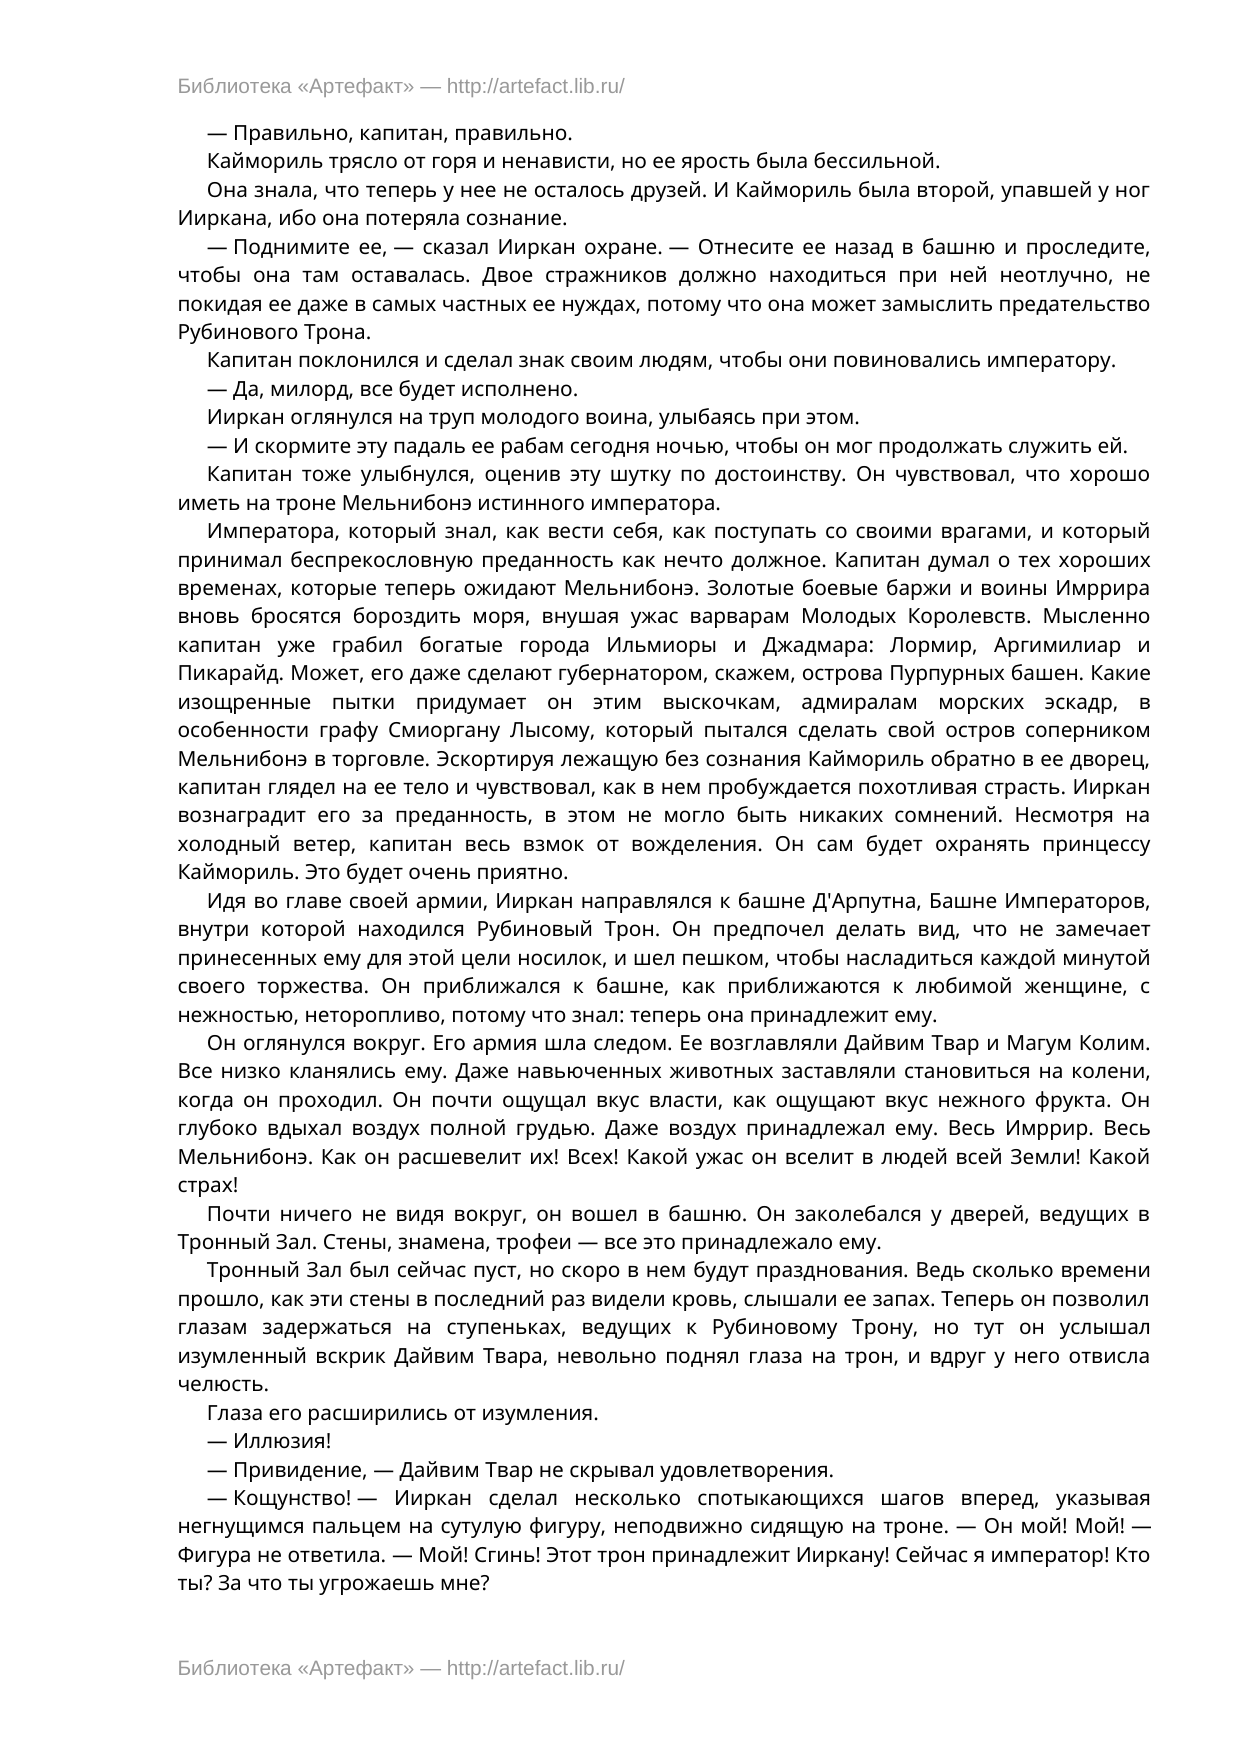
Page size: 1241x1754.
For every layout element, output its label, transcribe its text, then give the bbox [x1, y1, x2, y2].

text Он оглянулся вокруг. Его армия шла следом. Ее возглавляли Дайвим Твар и Магум Колим. Все низко кланялись ему. Даже навьюченных животных заставляли становиться на колени, когда он проходил. Он почти ощущал вкус власти, как ощущают вкус нежного фрукта. Он глубоко вдыхал воздух полной грудью. Даже воздух принадлежал ему. Весь Имррир. Весь Мельнибонэ. Как он расшевелит их! Всех! Какой ужас он вселит в людей всей Земли! Какой страх! [177, 1028, 1152, 1199]
text Капитан тоже улыбнулся, оценив эту шутку по достоинству. Он чувствовал, что хорошо иметь на троне Мельнибонэ истинного императора. [177, 459, 1152, 516]
text — Привидение, — Дайвим Твар не скрывал удовлетворения. [177, 1455, 1152, 1483]
text Каймориль трясло от горя и ненависти, но ее ярость была бессильной. [177, 147, 1152, 175]
text — Да, милорд, все будет исполнено. [177, 374, 1152, 402]
text Императора, который знал, как вести себя, как поступать со своими врагами, и который принимал беспрекословную преданность как нечто должное. Капитан думал о тех хороших временах, которые теперь ожидают Мельнибонэ. Золотые боевые баржи и воины Имррира вновь бросятся бороздить моря, внушая ужас варварам Молодых Королевств. Мысленно капитан уже грабил богатые города Ильмиоры и Джадмара: Лормир, Аргимилиар и Пикарайд. Может, его даже сделают губернатором, скажем, острова Пурпурных башен. Какие изощренные пытки придумает он этим выскочкам, адмиралам морских эскадр, в особенности графу Смиоргану Лысому, который пытался сделать свой остров соперником Мельнибонэ в торговле. Эскортируя лежащую без сознания Каймориль обратно в ее дворец, капитан глядел на ее тело и чувствовал, как в нем пробуждается похотливая страсть. Ииркан вознаградит его за преданность, в этом не могло быть никаких сомнений. Несмотря на холодный ветер, капитан весь взмок от вожделения. Он сам будет охранять принцессу Каймориль. Это будет очень приятно. [177, 516, 1152, 886]
text Почти ничего не видя вокруг, он вошел в башню. Он заколебался у дверей, ведущих в Тронный Зал. Стены, знамена, трофеи — все это принадлежало ему. [177, 1199, 1152, 1256]
text — Иллюзия! [177, 1426, 1152, 1455]
text — Кощунство! — Ииркан сделал несколько спотыкающихся шагов вперед, указывая негнущимся пальцем на сутулую фигуру, неподвижно сидящую на троне. — Он мой! Мой! — Фигура не ответила. — Мой! Сгинь! Этот трон принадлежит Ииркану! Сейчас я император! Кто ты? За что ты угрожаешь мне? [177, 1483, 1152, 1597]
text Тронный Зал был сейчас пуст, но скоро в нем будут празднования. Ведь сколько времени прошло, как эти стены в последний раз видели кровь, слышали ее запах. Теперь он позволил глазам задержаться на ступеньках, ведущих к Рубиновому Трону, но тут он услышал изумленный вскрик Дайвим Твара, невольно поднял глаза на трон, и вдруг у него отвисла челюсть. [177, 1256, 1152, 1398]
text Капитан поклонился и сделал знак своим людям, чтобы они повиновались императору. [177, 346, 1152, 374]
text Идя во главе своей армии, Ииркан направлялся к башне Д'Арпутна, Башне Императоров, внутри которой находился Рубиновый Трон. Он предпочел делать вид, что не замечает принесенных ему для этой цели носилок, и шел пешком, чтобы насладиться каждой минутой своего торжества. Он приближался к башне, как приближаются к любимой женщине, с нежностью, неторопливо, потому что знал: теперь она принадлежит ему. [177, 886, 1152, 1028]
text Глаза его расширились от изумления. [177, 1398, 1152, 1426]
text — И скормите эту падаль ее рабам сегодня ночью, чтобы он мог продолжать служить ей. [177, 431, 1152, 459]
text — Правильно, капитан, правильно. [177, 118, 1152, 147]
text — Поднимите ее, — сказал Ииркан охране. — Отнесите ее назад в башню и проследите, чтобы она там оставалась. Двое стражников должно находиться при ней неотлучно, не покидая ее даже в самых частных ее нуждах, потому что она может замыслить предательство Рубинового Трона. [177, 232, 1152, 346]
text Ииркан оглянулся на труп молодого воина, улыбаясь при этом. [177, 402, 1152, 431]
text Она знала, что теперь у нее не осталось друзей. И Каймориль была второй, упавшей у ног Ииркана, ибо она потеряла сознание. [177, 175, 1152, 232]
